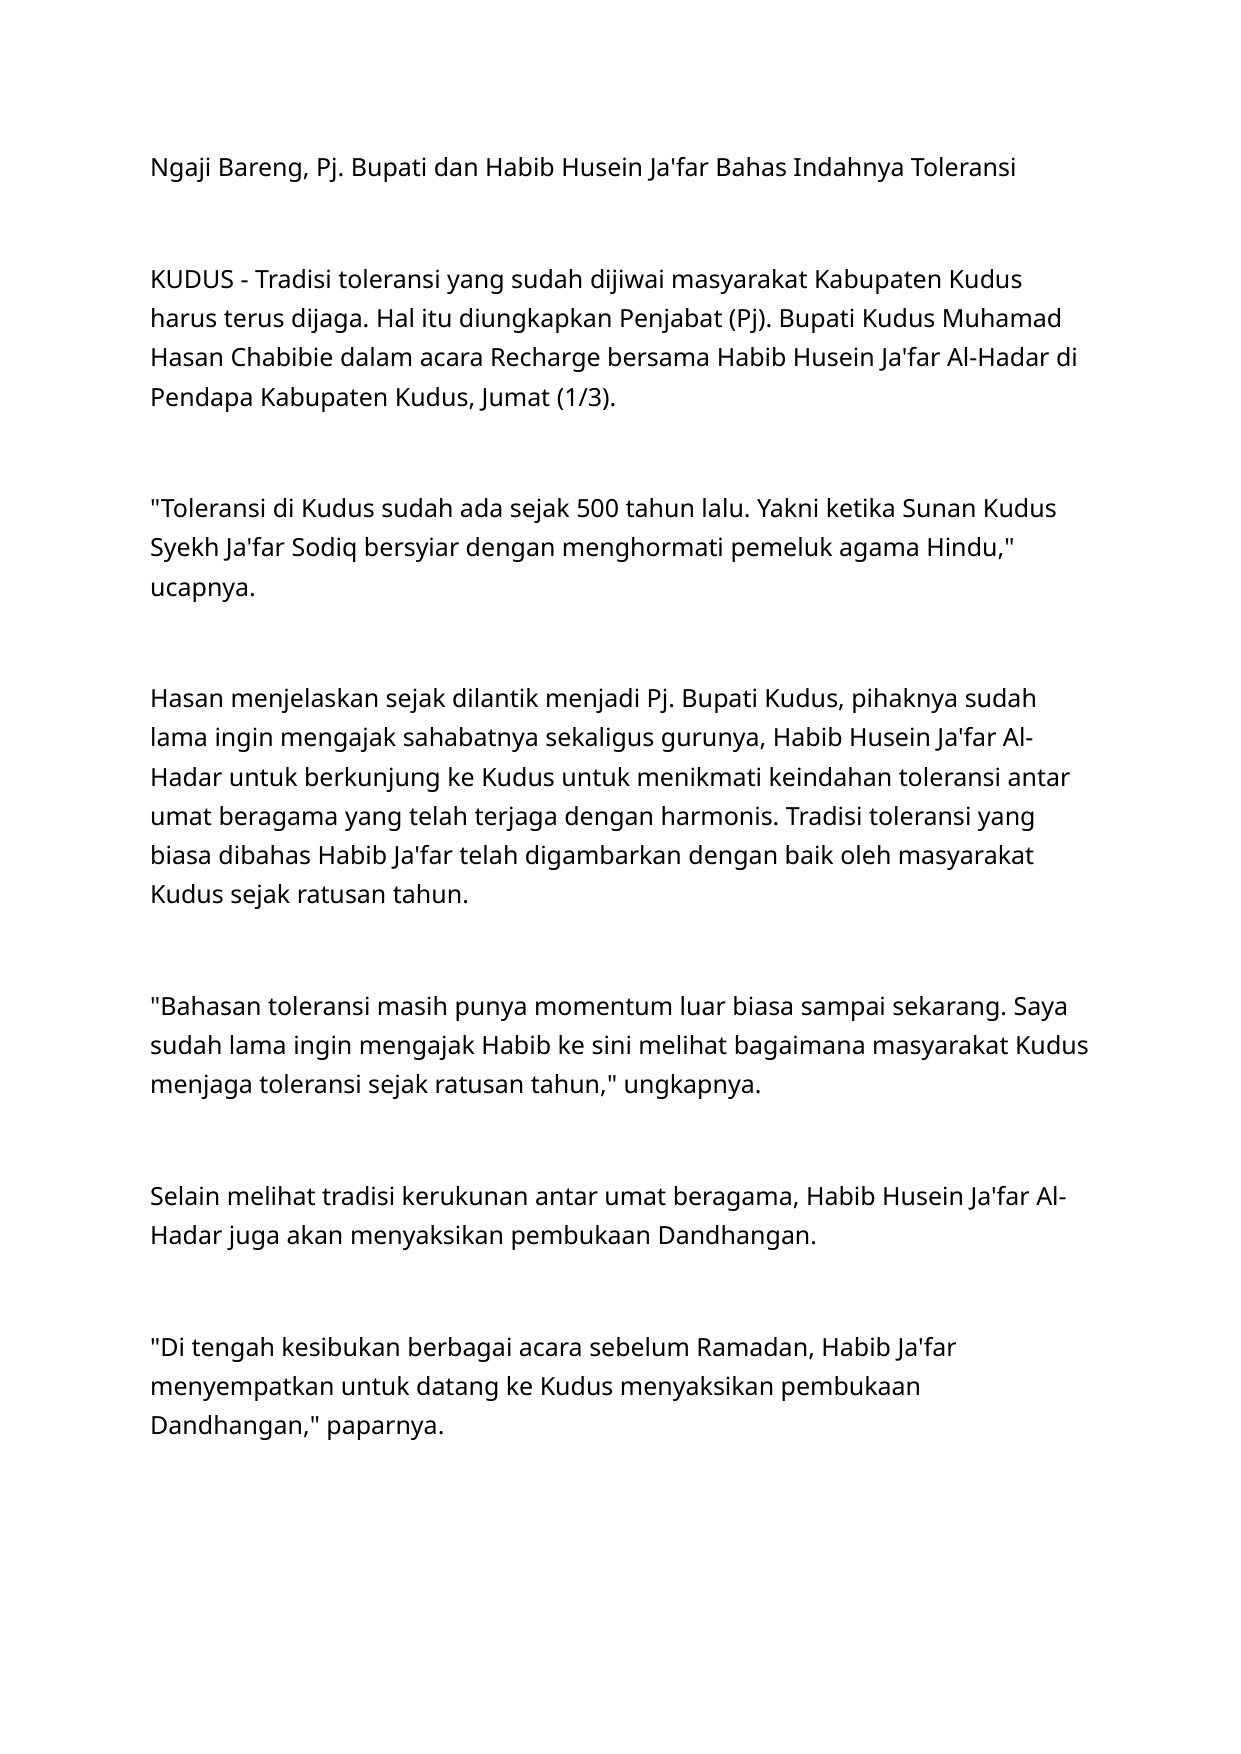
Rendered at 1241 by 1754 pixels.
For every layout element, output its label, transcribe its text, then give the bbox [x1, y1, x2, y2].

text Ngaji Bareng, Pj. Bupati dan Habib Husein Ja'far Bahas Indahnya Toleransi [150, 150, 1090, 184]
text "Toleransi di Kudus sudah ada sejak 500 tahun lalu. Yakni ketika Sunan Kudus Syekh Ja'far Sodiq bersyiar dengan menghormati pemeluk agama Hindu," ucapnya. [150, 491, 1090, 603]
text "Di tengah kesibukan berbagai acara sebelum Ramadan, Habib Ja'far menyempatkan untuk datang ke Kudus menyaksikan pembukaan Dandhangan," paparnya. [150, 1329, 1090, 1442]
text Hasan menjelaskan sejak dilantik menjadi Pj. Bupati Kudus, pihaknya sudah lama ingin mengajak sahabatnya sekaligus gurunya, Habib Husein Ja'far Al-Hadar untuk berkunjung ke Kudus untuk menikmati keindahan toleransi antar umat beragama yang telah terjaga dengan harmonis. Tradisi toleransi yang biasa dibahas Habib Ja'far telah digambarkan dengan baik oleh masyarakat Kudus sejak ratusan tahun. [150, 681, 1090, 911]
text "Bahasan toleransi masih punya momentum luar biasa sampai sekarang. Saya sudah lama ingin mengajak Habib ke sini melihat bagaimana masyarakat Kudus menjaga toleransi sejak ratusan tahun," ungkapnya. [150, 988, 1090, 1101]
text KUDUS - Tradisi toleransi yang sudah dijiwai masyarakat Kabupaten Kudus harus terus dijaga. Hal itu diungkapkan Penjabat (Pj). Bupati Kudus Muhamad Hasan Chabibie dalam acara Recharge bersama Habib Husein Ja'far Al-Hadar di Pendapa Kabupaten Kudus, Jumat (1/3). [150, 262, 1090, 413]
text Selain melihat tradisi kerukunan antar umat beragama, Habib Husein Ja'far Al-Hadar juga akan menyaksikan pembukaan Dandhangan. [150, 1178, 1090, 1252]
